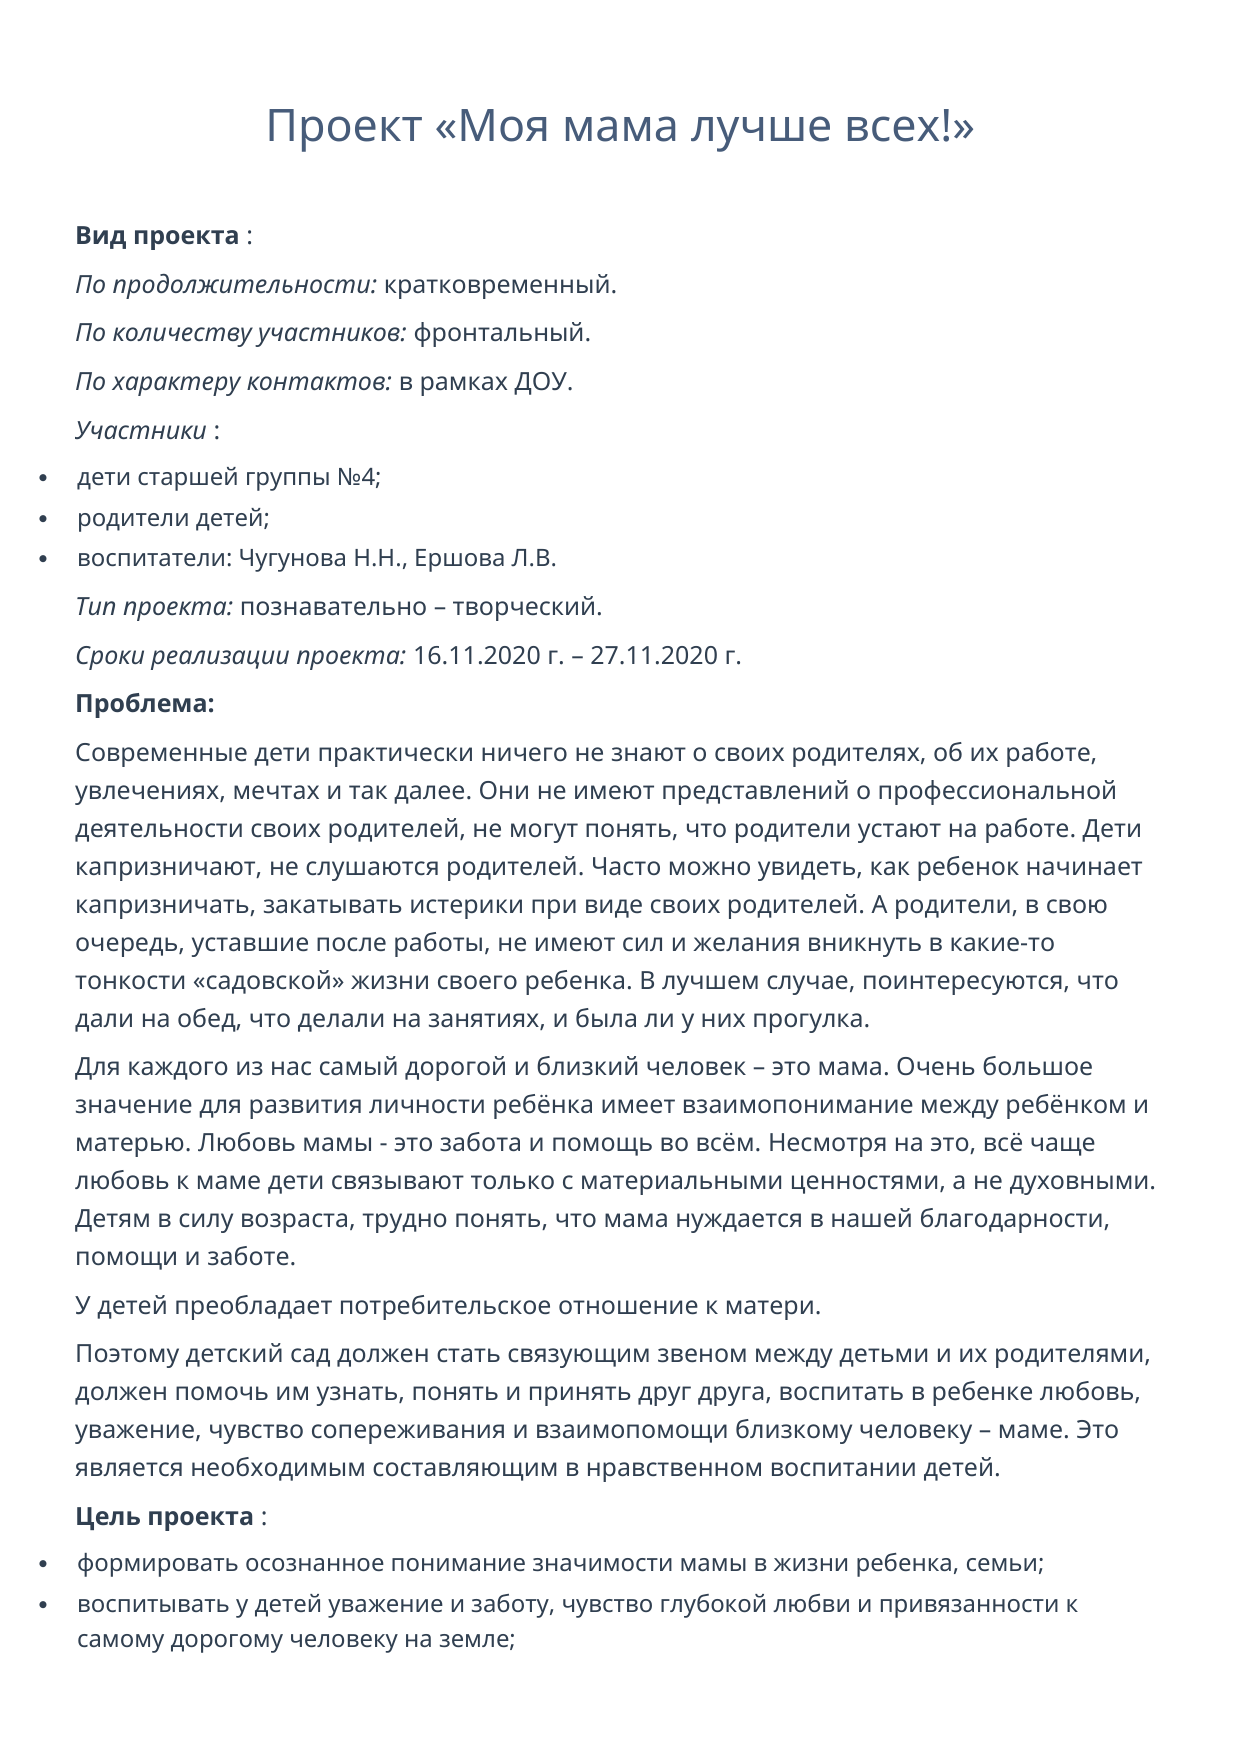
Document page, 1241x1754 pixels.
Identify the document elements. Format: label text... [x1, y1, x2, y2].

text Проблема: [75, 682, 1165, 720]
text Тип проекта: познавательно – творческий. [75, 585, 1165, 623]
text По характеру контактов: в рамках ДОУ. [75, 360, 1165, 398]
text Цель проекта : [75, 1495, 1165, 1533]
list родители детей; [39, 498, 1165, 533]
list формировать осознанное понимание значимости мамы в жизни ребенка, семьи; [39, 1543, 1165, 1579]
text У детей преобладает потребительское отношение к матери. [75, 1283, 1165, 1321]
list дети старшей группы №4; [39, 457, 1165, 493]
text Проект «Моя мама лучше всех!» [75, 93, 1165, 154]
text По количеству участников: фронтальный. [75, 311, 1165, 349]
text По продолжительности: кратковременный. [75, 262, 1165, 300]
text Современные дети практически ничего не знают о своих родителях, об их работе, увлечениях, мечтах и так далее. Они не имеют представлений о профессиональной деятельности своих родителей, не могут понять, что родители устают на работе. Дети капризничают, не слушаются родителей. Часто можно увидеть, как ребенок начинает капризничать, закатывать истерики при виде своих родителей. А родители, в свою очередь, уставшие после работы, не имеют сил и желания вникнуть в какие-то тонкости «садовской» жизни своего ребенка. В лучшем случае, поинтересуются, что дали на обед, что делали на занятиях, и была ли у них прогулка. [75, 731, 1165, 1034]
list воспитывать у детей уважение и заботу, чувство глубокой любви и привязанности к самому дорогому человеку на земле; [39, 1584, 1165, 1654]
text Для каждого из нас самый дорогой и близкий человек – это мама. Очень большое значение для развития личности ребёнка имеет взаимопонимание между ребёнком и матерью. Любовь мамы - это забота и помощь во всём. Несмотря на это, всё чаще любовь к маме дети связывают только с материальными ценностями, а не духовными. Детям в силу возраста, трудно понять, что мама нуждается в нашей благодарности, помощи и заботе. [75, 1045, 1165, 1273]
text Сроки реализации проекта: 16.11.2020 г. – 27.11.2020 г. [75, 633, 1165, 671]
list воспитатели: Чугунова Н.Н., Ершова Л.В. [39, 539, 1165, 574]
text Поэтому детский сад должен стать связующим звеном между детьми и их родителями, должен помочь им узнать, понять и принять друг друга, воспитать в ребенке любовь, уважение, чувство сопереживания и взаимопомощи близкому человеку – маме. Это является необходимым составляющим в нравственном воспитании детей. [75, 1332, 1165, 1484]
text Участники : [75, 409, 1165, 447]
text Вид проекта : [75, 214, 1165, 252]
